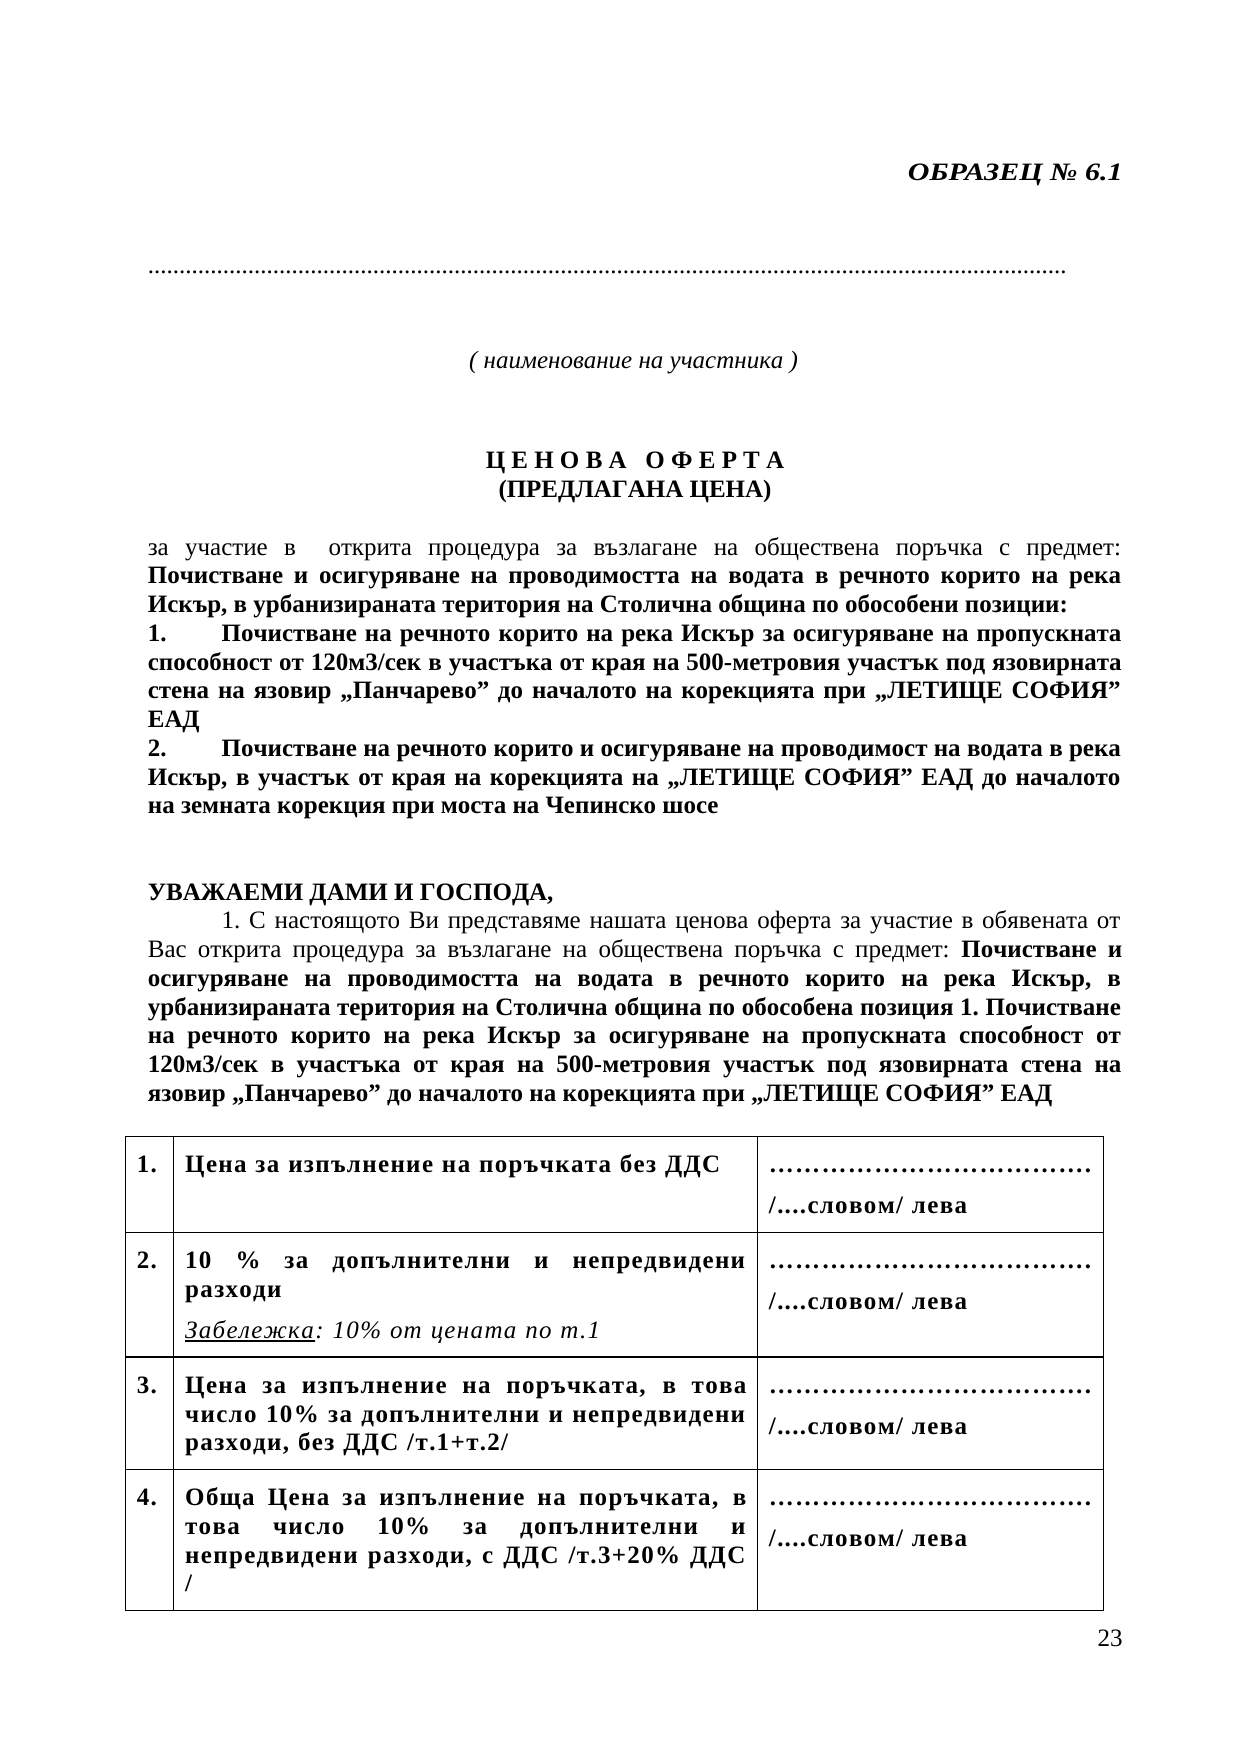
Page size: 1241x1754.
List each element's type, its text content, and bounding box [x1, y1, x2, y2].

table_cell ………………………………. /....словом/ лева [758, 1358, 1103, 1469]
text ( наименование на участника ) [148, 345, 1119, 374]
table_header 1. [126, 1137, 173, 1232]
text 1. Почистване на речното корито на река Искър за осигуряване на пропускната способност от 120м3/сек в участъка от края на 500-метровия участък под язовирната стена на язовир „Панчарево” до началото на корекцията при „ЛЕТИЩЕ СОФИЯ” ЕАД [148, 618, 1122, 733]
table_cell 4. [126, 1470, 173, 1610]
table_cell 2. [126, 1233, 173, 1356]
table_cell Обща Цена за изпълнение на поръчката, в това число 10% за допълнителни и непредвидени разходи, с ДДС /т.3+20% ДДС / [174, 1470, 757, 1610]
text Ц Е Н О В А О Ф Е Р Т А [148, 446, 1122, 474]
table_header Цена за изпълнение на поръчката без ДДС [174, 1137, 757, 1232]
table_cell 10 % за допълнителни и непредвидени разходи Забележка: 10% от цената по т.1 [174, 1233, 757, 1356]
table_cell Цена за изпълнение на поръчката, в това число 10% за допълнителни и непредвидени разходи, без ДДС /т.1+т.2/ [174, 1358, 757, 1469]
text ................................................................................................................................................... [148, 250, 1122, 278]
table_cell ………………………………. /....словом/ лева [758, 1233, 1103, 1356]
table_header ………………………………. /....словом/ лева [758, 1137, 1103, 1232]
text за участие в открита процедура за възлагане на обществена поръчка с предмет: Почистване и осигуряване на проводимостта на водата в речното корито на река Искър, в урбанизираната територия на Столична община по обособени позиции: [148, 532, 1122, 618]
text 1. С настоящото Ви представяме нашата ценова оферта за участие в обявената от Вас открита процедура за възлагане на обществена поръчка с предмет: Почистване и осигуряване на проводимостта на водата в речното корито на река Искър, в урбанизираната територия на Столична община по обособена позиция 1. Почистване на речното корито на река Искър за осигуряване на пропускната способност от 120м3/сек в участъка от края на 500-метровия участък под язовирната стена на язовир „Панчарево” до началото на корекцията при „ЛЕТИЩЕ СОФИЯ” ЕАД [148, 906, 1122, 1107]
text (ПРЕДЛАГАНА ЦЕНА) [148, 474, 1122, 503]
text 2. Почистване на речното корито и осигуряване на проводимост на водата в река Искър, в участък от края на корекцията на „ЛЕТИЩЕ СОФИЯ” ЕАД до началото на земната корекция при моста на Чепинско шосе [148, 733, 1122, 819]
table_cell 3. [126, 1358, 173, 1469]
text OБРАЗЕЦ № 6.1 [148, 157, 1122, 186]
text УВАЖАЕМИ ДАМИ И ГОСПОДА, [148, 877, 1122, 906]
table_cell ………………………………. /....словом/ лева [758, 1470, 1103, 1610]
